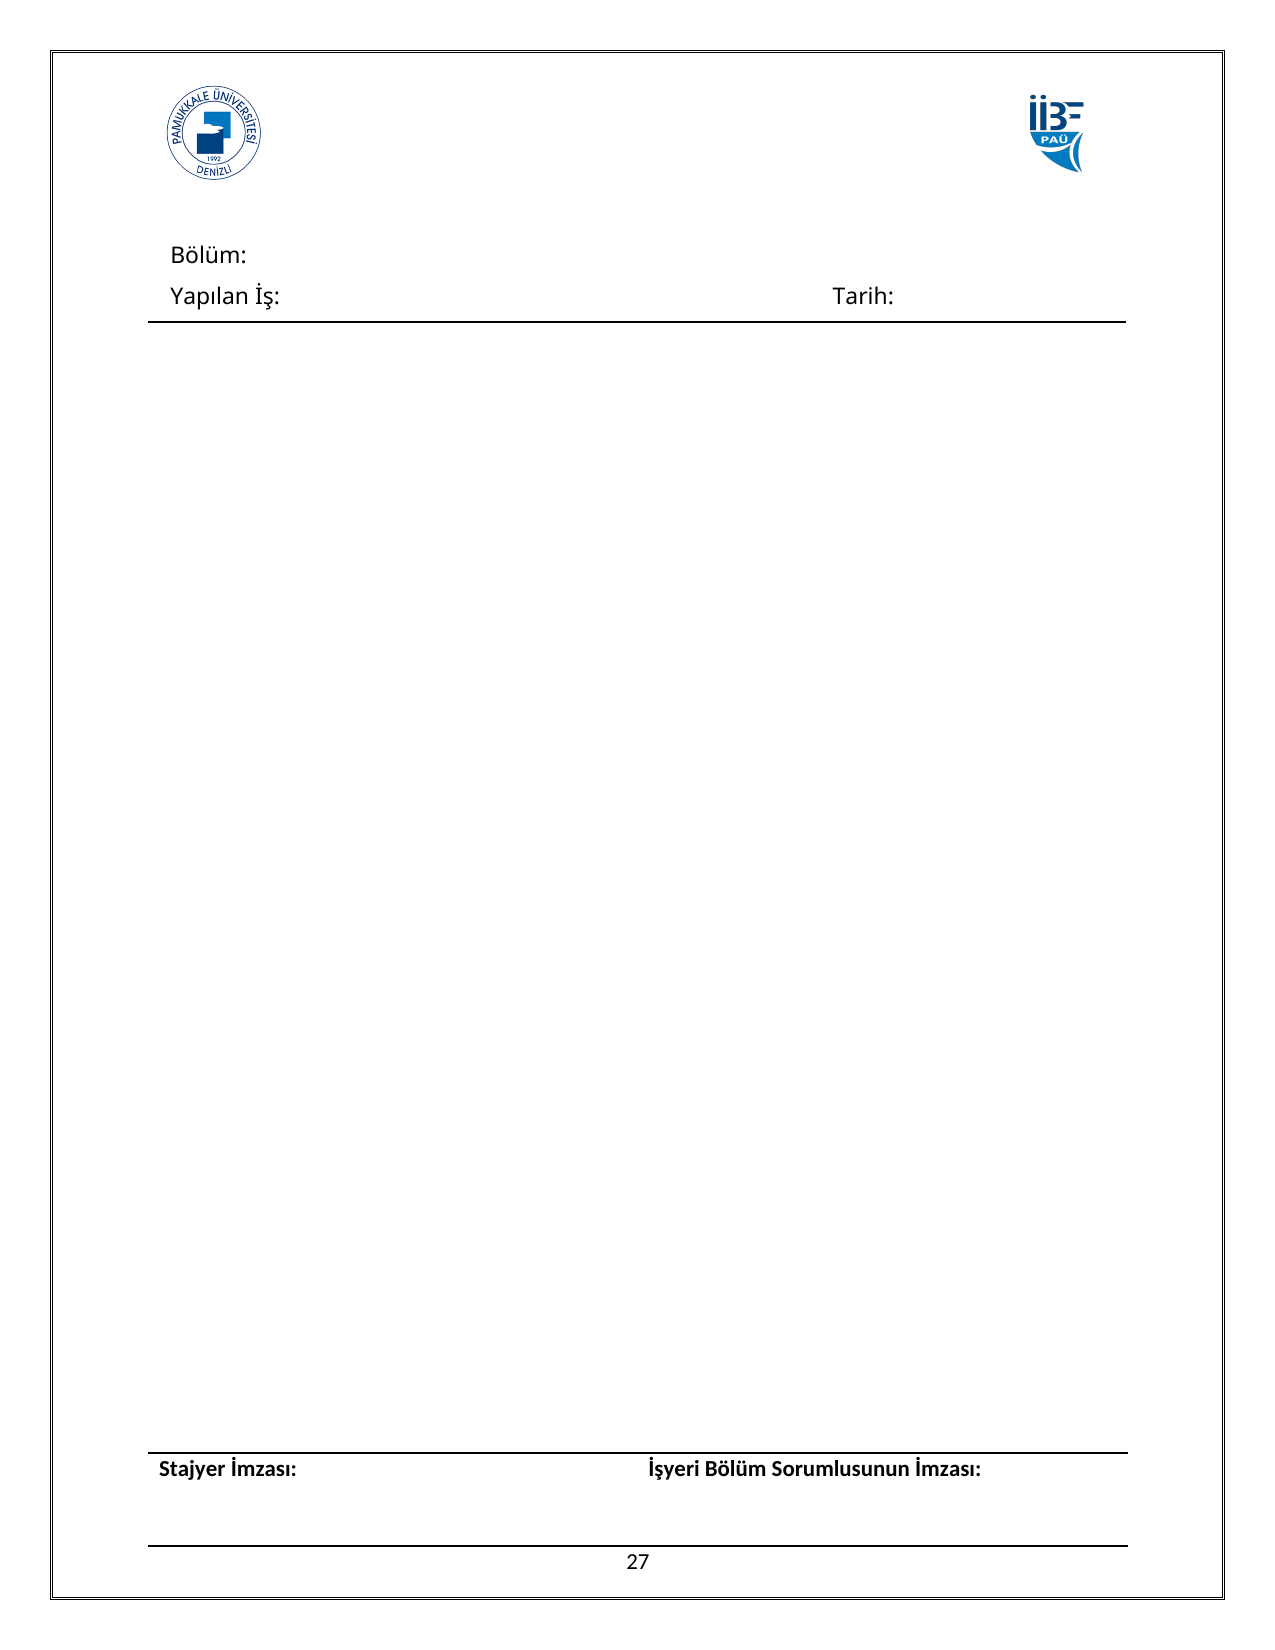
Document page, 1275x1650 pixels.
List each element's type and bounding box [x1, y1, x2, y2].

picture [165, 84, 262, 181]
picture [1019, 80, 1097, 188]
